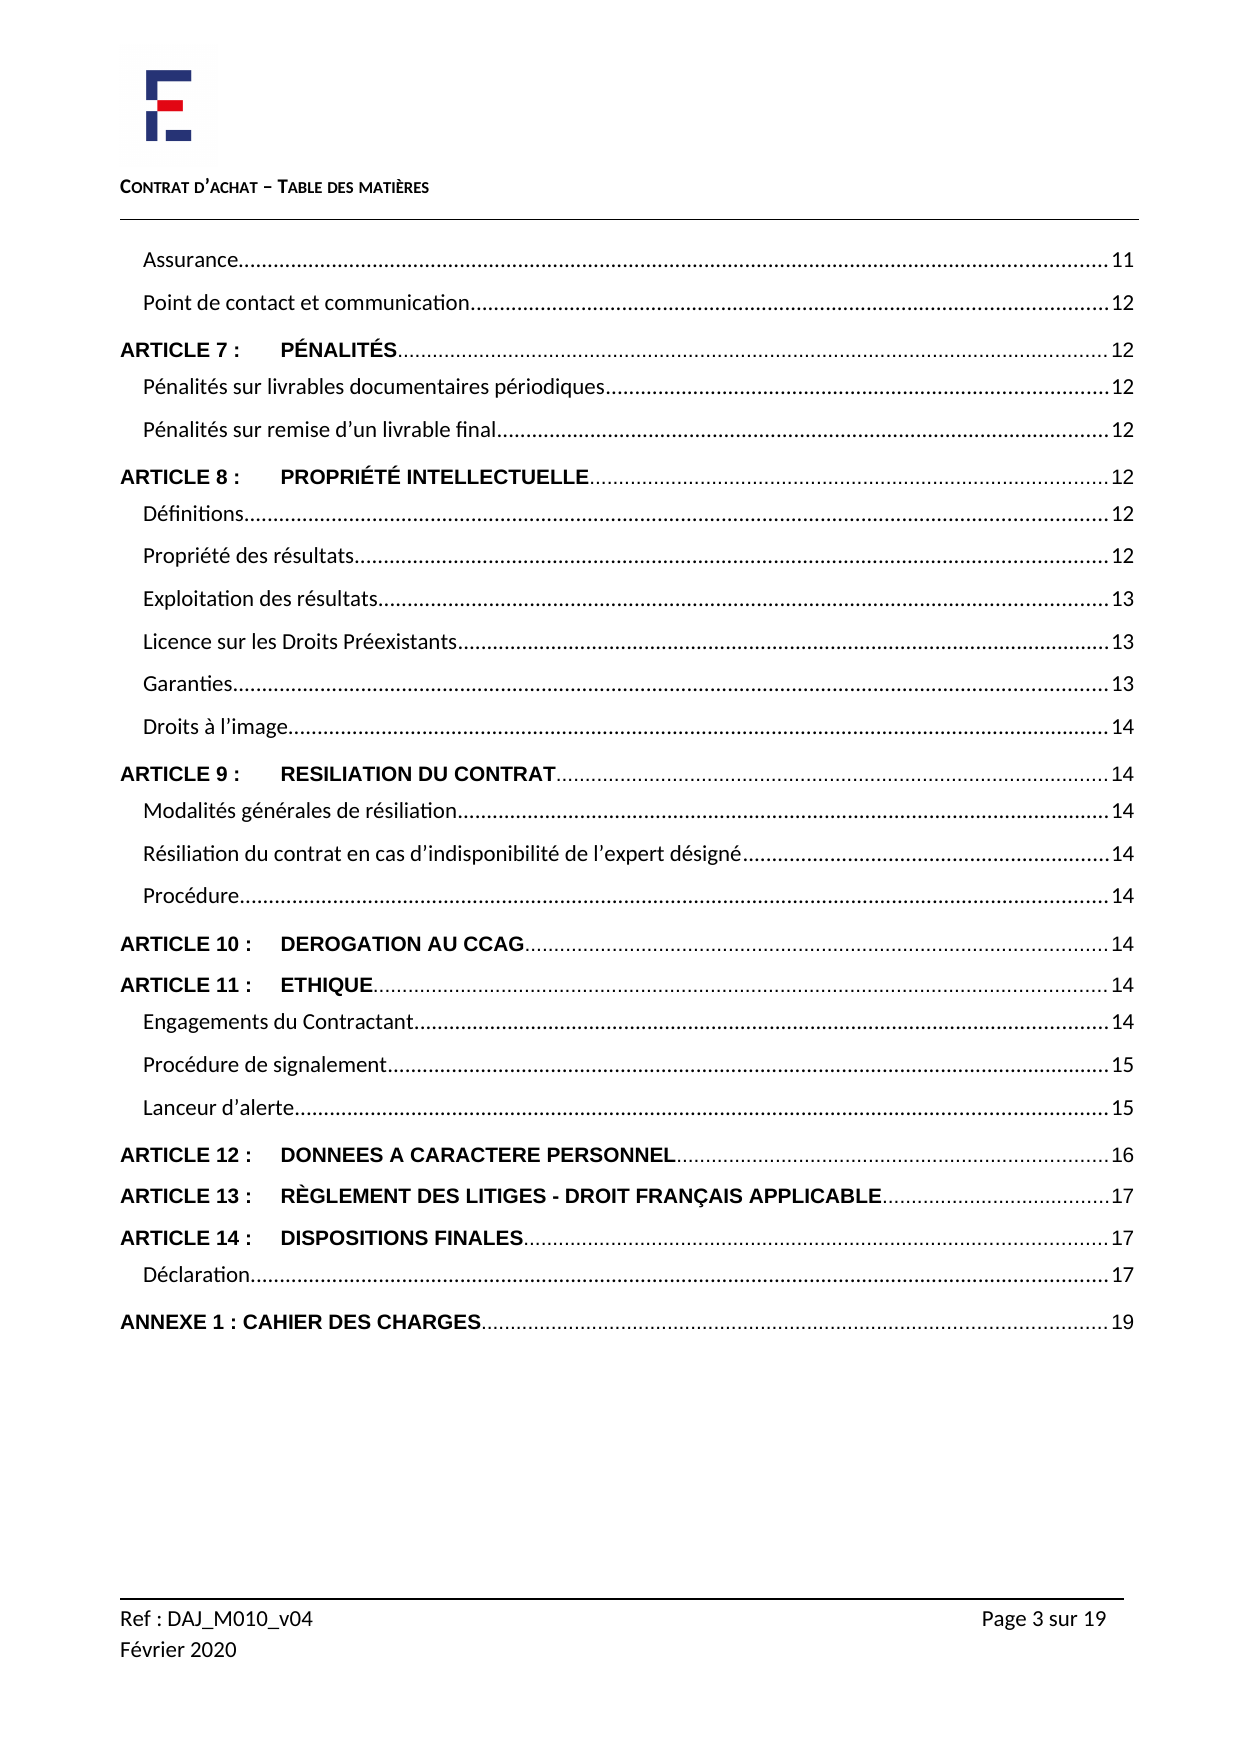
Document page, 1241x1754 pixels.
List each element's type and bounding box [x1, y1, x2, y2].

picture [119, 44, 218, 167]
